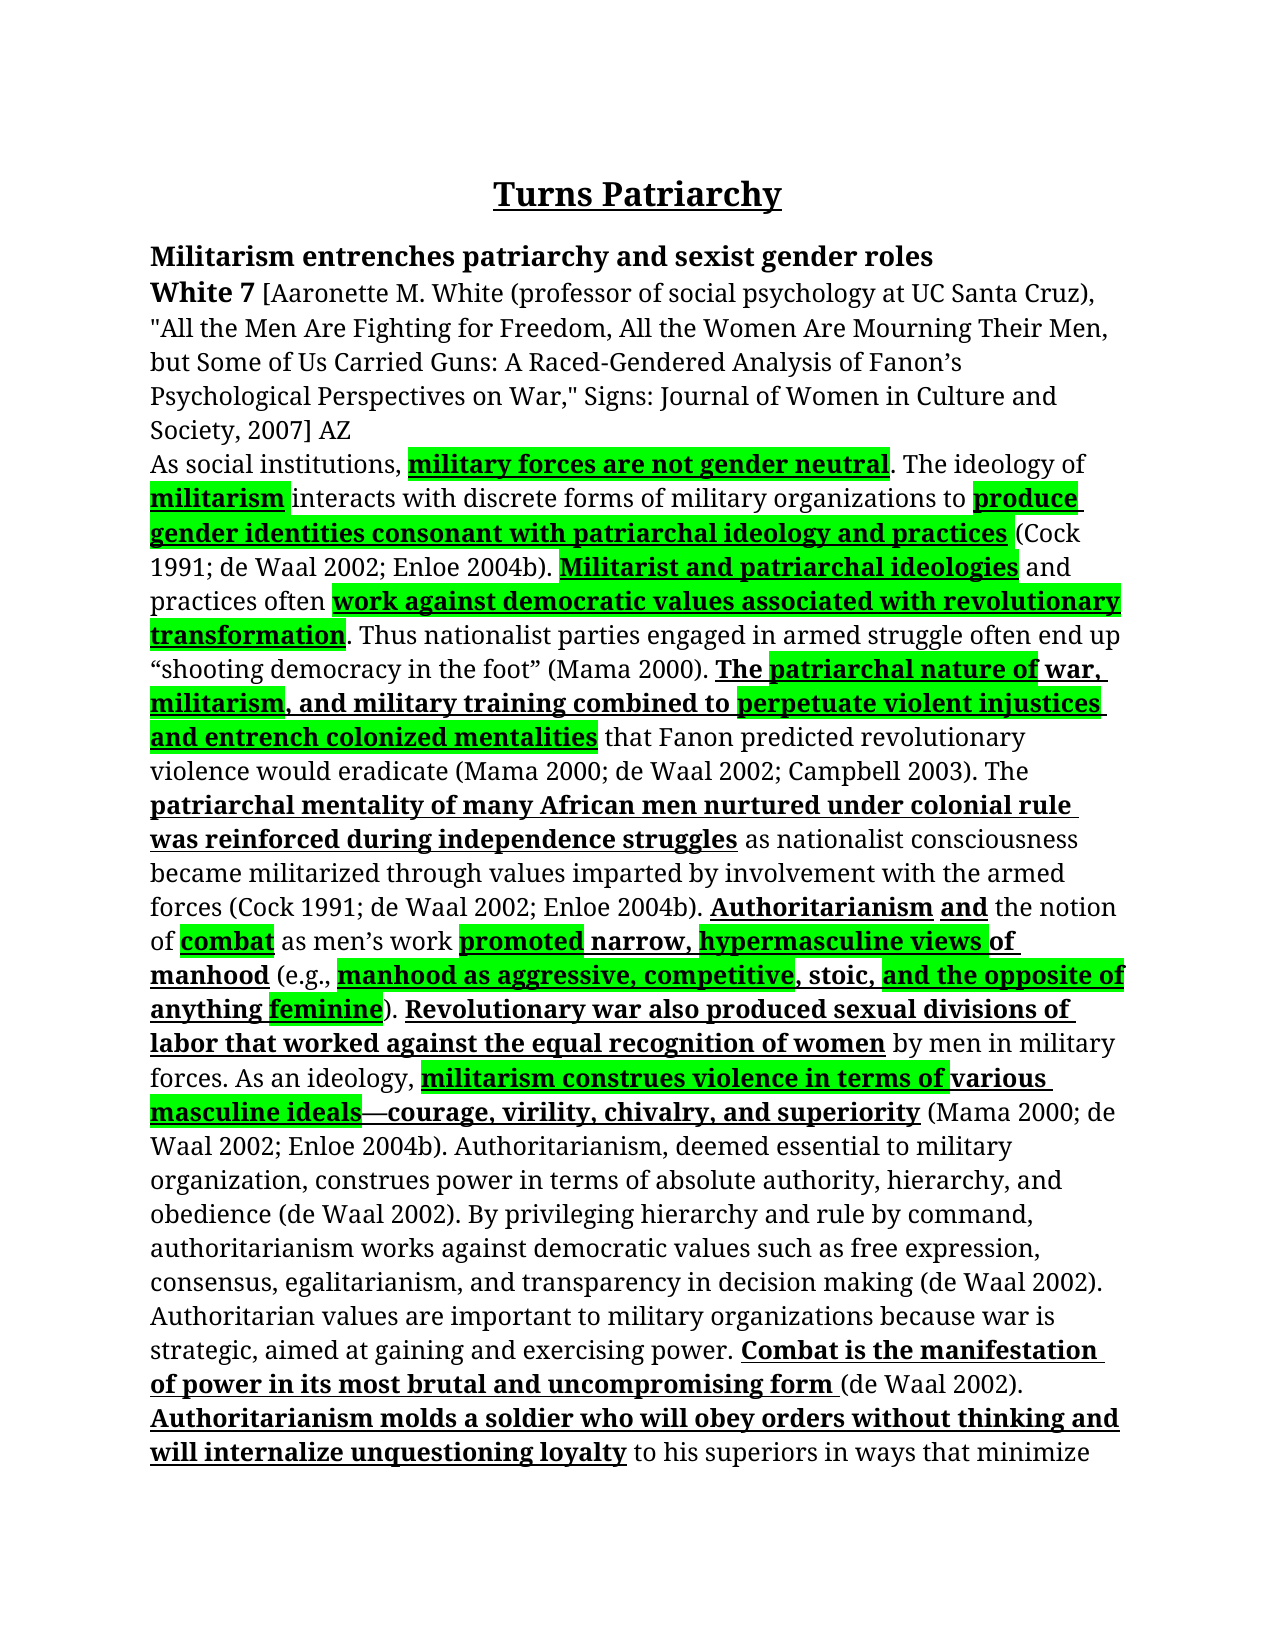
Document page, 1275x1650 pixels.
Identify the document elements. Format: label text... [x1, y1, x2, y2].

subtitle Militarism entrenches patriarchy and sexist gender roles [150, 237, 1125, 274]
subtitle Turns Patriarchy [150, 171, 1125, 216]
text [150, 968, 1125, 1469]
text White 7 [Aaronette M. White (professor of social psychology at UC Santa Cruz), "All the Men Are Fighting for Freedom, All the Women Are Mourning Their Men, but Some of Us Carried Guns: A Raced‐Gendered Analysis of Fanon’s Psychological Perspectives on War," Signs: Journal of Women in Culture and Society, 2007] AZ [150, 274, 1125, 447]
